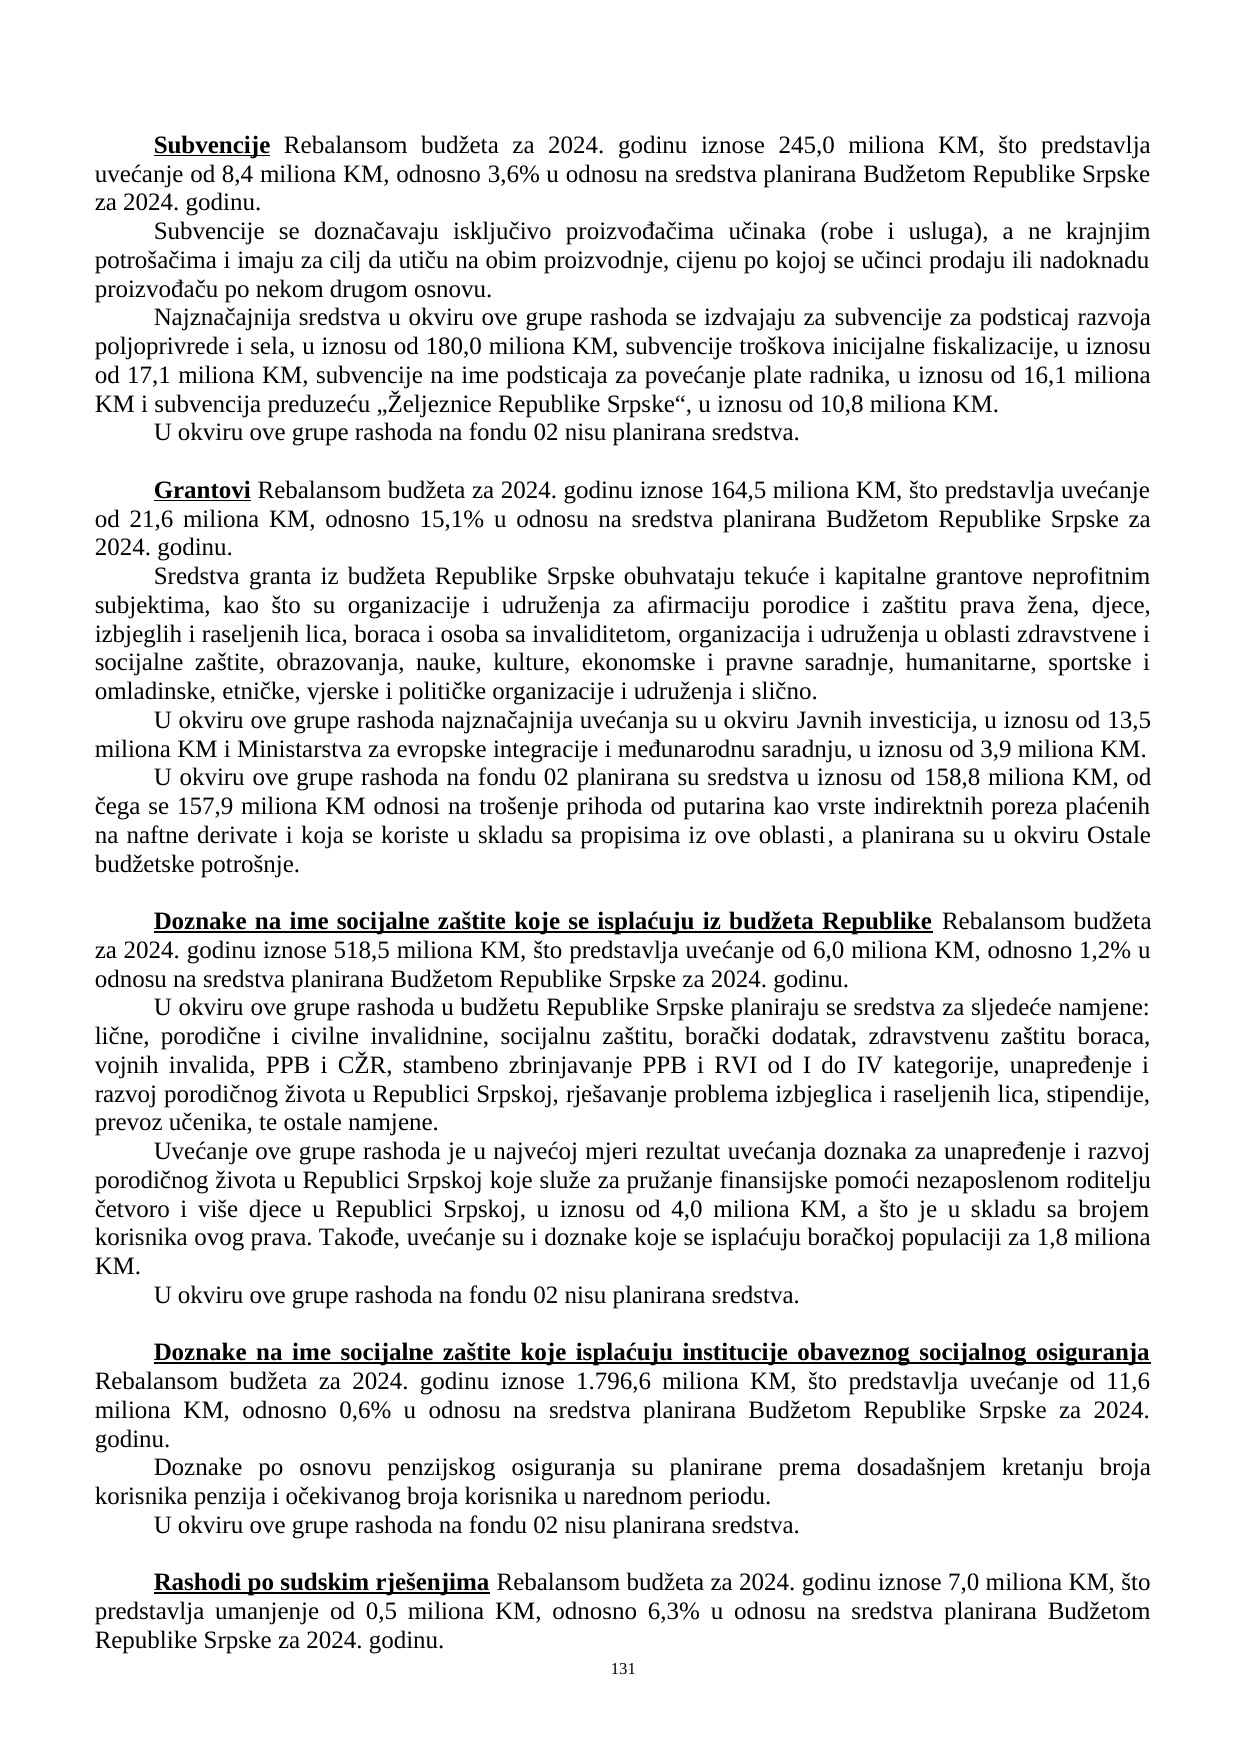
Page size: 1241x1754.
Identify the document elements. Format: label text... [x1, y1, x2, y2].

text Subvencije Rebalansom budžeta za 2024. godinu iznose 245,0 miliona KM, što predstavlja uvećanje od 8,4 miliona KM, odnosno 3,6% u odnosu na sredstva planirana Budžetom Republike Srpske za 2024. godinu. [94, 130, 1152, 216]
text Najznačajnija sredstva u okviru ove grupe rashoda se izdvajaju za subvencije za podsticaj razvoja poljoprivrede i sela, u iznosu od 180,0 miliona KM, subvencije troškova inicijalne fiskalizacije, u iznosu od 17,1 miliona KM, subvencije na ime podsticaja za povećanje plate radnika, u iznosu od 16,1 miliona KM i subvencija preduzeću „Željeznice Republike Srpske“, u iznosu od 10,8 miliona KM. [94, 302, 1152, 417]
text U okviru ove grupe rashoda u budžetu Republike Srpske planiraju se sredstva za sljedeće namjene: lične, porodične i civilne invalidnine, socijalnu zaštitu, borački dodatak, zdravstvenu zaštitu boraca, vojnih invalida, PPB i CŽR, stambeno zbrinjavanje PPB i RVI od I do IV kategorije, unapređenje i razvoj porodičnog života u Republici Srpskoj, rješavanje problema izbjeglica i raseljenih lica, stipendije, prevoz učenika, te ostale namjene. [94, 992, 1152, 1136]
text U okviru ove grupe rashoda na fondu 02 nisu planirana sredstva. [94, 417, 1152, 446]
text U okviru ove grupe rashoda na fondu 02 nisu planirana sredstva. [94, 1510, 1152, 1539]
text Doznake po osnovu penzijskog osiguranja su planirane prema dosadašnjem kretanju broja korisnika penzija i očekivanog broja korisnika u narednom periodu. [94, 1452, 1152, 1510]
text U okviru ove grupe rashoda na fondu 02 planirana su sredstva u iznosu od 158,8 miliona KM, od čega se 157,9 miliona KM odnosi na trošenje prihoda od putarina kao vrste indirektnih poreza plaćenih na naftne derivate i koja se koriste u skladu sa propisima iz ove oblasti, a planirana su u okviru Ostale budžetske potrošnje. [94, 762, 1152, 877]
text U okviru ove grupe rashoda na fondu 02 nisu planirana sredstva. [94, 1280, 1152, 1309]
text Rashodi po sudskim rješenjima Rebalansom budžeta za 2024. godinu iznose 7,0 miliona KM, što predstavlja umanjenje od 0,5 miliona KM, odnosno 6,3% u odnosu na sredstva planirana Budžetom Republike Srpske za 2024. godinu. [94, 1567, 1152, 1654]
text U okviru ove grupe rashoda najznačajnija uvećanja su u okviru Javnih investicija, u iznosu od 13,5 miliona KM i Ministarstva za evropske integracije i međunarodnu saradnju, u iznosu od 3,9 miliona KM. [94, 705, 1152, 762]
text Doznake na ime socijalne zaštite koje se isplaćuju iz budžeta Republike Rebalansom budžeta za 2024. godinu iznose 518,5 miliona KM, što predstavlja uvećanje od 6,0 miliona KM, odnosno 1,2% u odnosu na sredstva planirana Budžetom Republike Srpske za 2024. godinu. [94, 906, 1152, 992]
text Sredstva granta iz budžeta Republike Srpske obuhvataju tekuće i kapitalne grantove neprofitnim subjektima, kao što su organizacije i udruženja za afirmaciju porodice i zaštitu prava žena, djece, izbjeglih i raseljenih lica, boraca i osoba sa invaliditetom, organizacija i udruženja u oblasti zdravstvene i socijalne zaštite, obrazovanja, nauke, kulture, ekonomske i pravne saradnje, humanitarne, sportske i omladinske, etničke, vjerske i političke organizacije i udruženja i slično. [94, 561, 1152, 705]
text Grantovi Rebalansom budžeta za 2024. godinu iznose 164,5 miliona KM, što predstavlja uvećanje od 21,6 miliona KM, odnosno 15,1% u odnosu na sredstva planirana Budžetom Republike Srpske za 2024. godinu. [94, 475, 1152, 561]
text Subvencije se doznačavaju isključivo proizvođačima učinaka (robe i usluga), a ne krajnjim potrošačima i imaju za cilj da utiču na obim proizvodnje, cijenu po kojoj se učinci prodaju ili nadoknadu proizvođaču po nekom drugom osnovu. [94, 216, 1152, 302]
text Doznake na ime socijalne zaštite koje isplaćuju institucije obaveznog socijalnog osiguranja Rebalansom budžeta za 2024. godinu iznose 1.796,6 miliona KM, što predstavlja uvećanje od 11,6 miliona KM, odnosno 0,6% u odnosu na sredstva planirana Budžetom Republike Srpske za 2024. godinu. [94, 1337, 1152, 1452]
text Uvećanje ove grupe rashoda je u najvećoj mjeri rezultat uvećanja doznaka za unapređenje i razvoj porodičnog života u Republici Srpskoj koje služe za pružanje finansijske pomoći nezaposlenom roditelju četvoro i više djece u Republici Srpskoj, u iznosu od 4,0 miliona KM, a što je u skladu sa brojem korisnika ovog prava. Takođe, uvećanje su i doznake koje se isplaćuju boračkoj populaciji za 1,8 miliona KM. [94, 1136, 1152, 1280]
